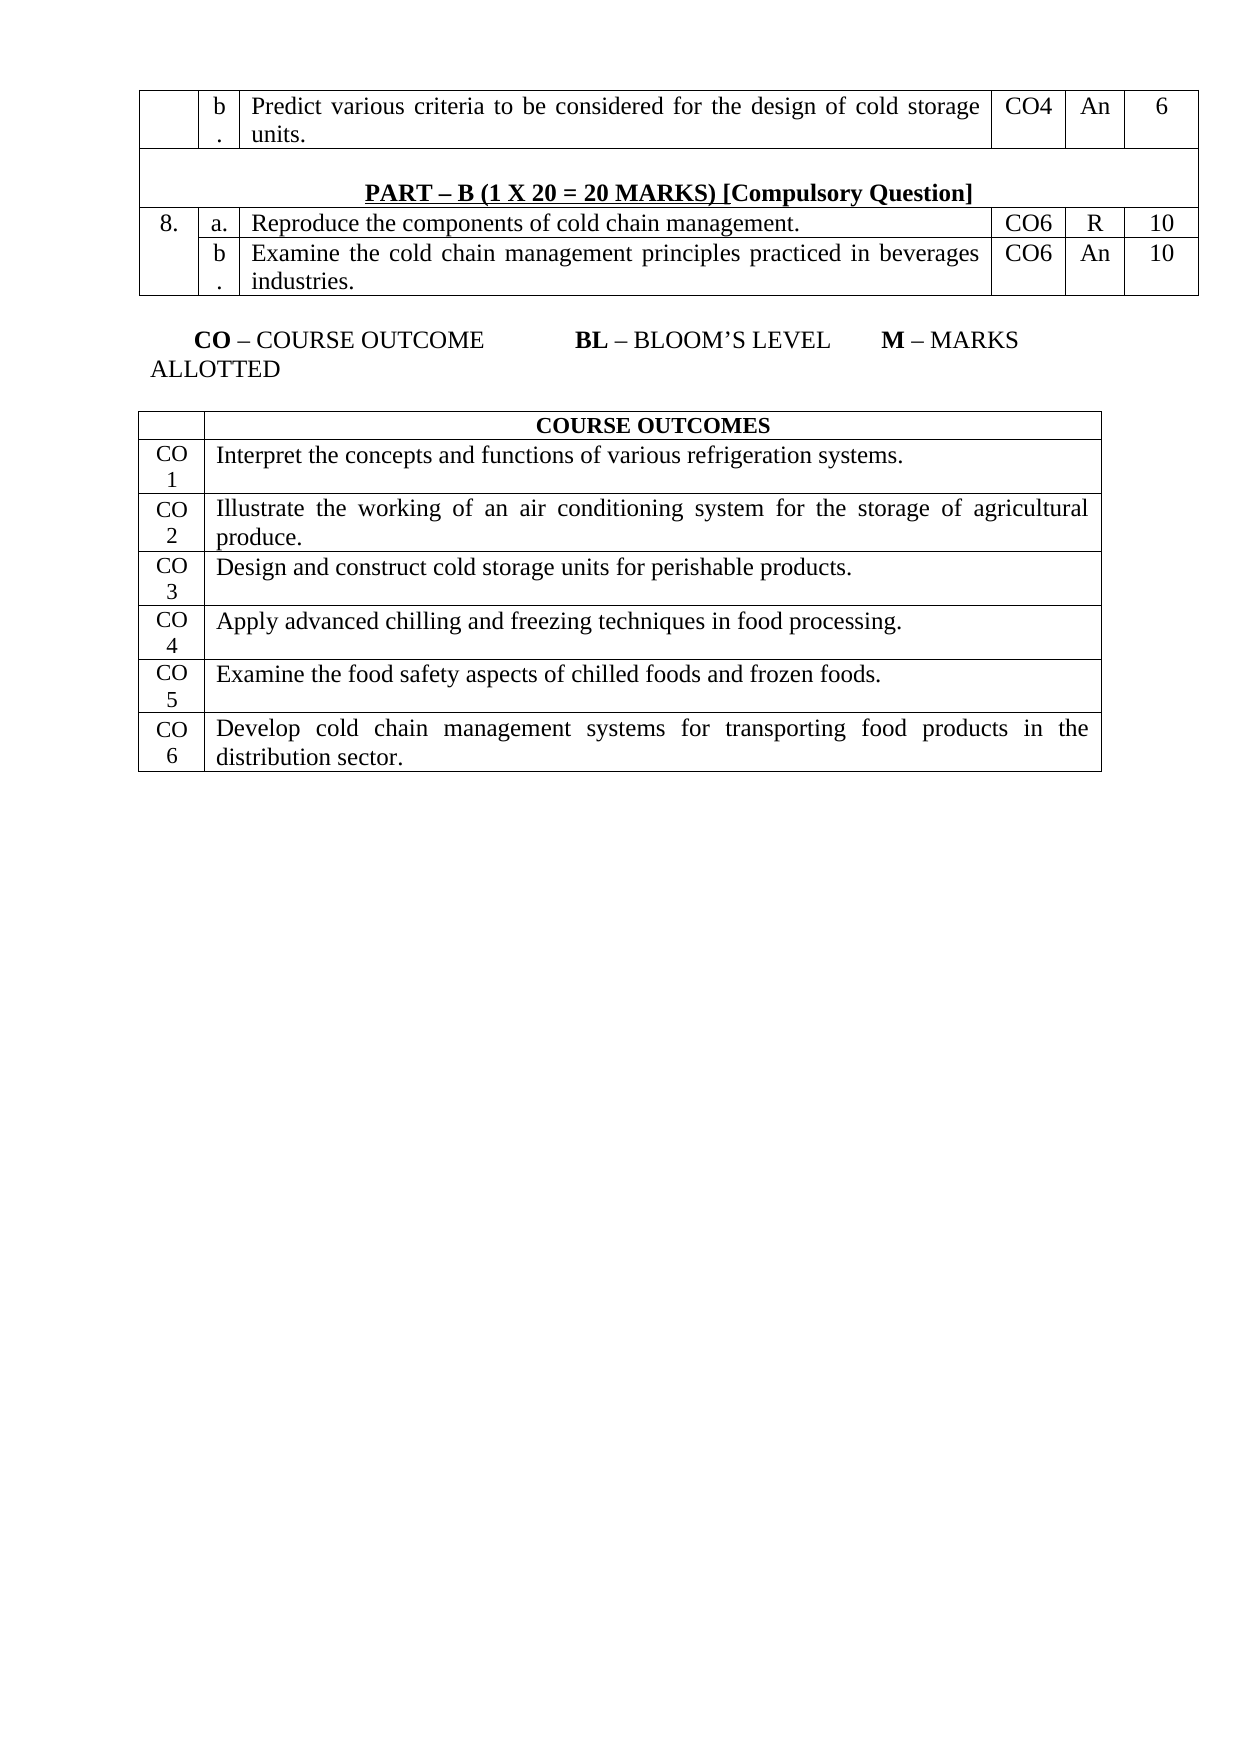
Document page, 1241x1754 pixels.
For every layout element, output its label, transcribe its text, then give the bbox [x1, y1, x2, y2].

table_cell CO3 [139, 552, 204, 605]
table_cell 7. [140, 91, 198, 148]
table_cell CO6 [139, 713, 204, 771]
table_header [139, 412, 204, 439]
table_cell Reproduce the components of cold chain management. [240, 208, 991, 237]
table_cell b. [199, 238, 239, 295]
table_cell Develop cold chain management systems for transporting food products in the distribution sector. [397, 713, 1101, 771]
table_cell R [1066, 208, 1124, 237]
table_cell CO5 [139, 660, 204, 712]
table_cell 8. [140, 208, 198, 295]
table_cell CO6 [992, 238, 1065, 295]
table_cell An [1066, 238, 1124, 295]
table_cell Design and construct cold storage units for perishable products. [205, 552, 1101, 605]
table_header COURSE OUTCOMES [205, 412, 1101, 439]
table_cell PART – B (1 X 20 = 20 MARKS) [Compulsory Question] [140, 149, 1198, 207]
table_cell CO2 [139, 494, 204, 551]
text CO – COURSE OUTCOME BL – BLOOM’S LEVEL M – MARKS ALLOTTED [150, 325, 1090, 382]
table_cell Illustrate the working of an air conditioning system for the storage of agricultural produce. [302, 494, 1101, 551]
table_cell CO4 [139, 606, 204, 658]
table_cell Predict various criteria to be considered for the design of cold storage units. [240, 91, 991, 148]
table_cell 6 [1125, 91, 1198, 148]
table_cell Examine the food safety aspects of chilled foods and frozen foods. [205, 660, 1101, 712]
table_cell Apply advanced chilling and freezing techniques in food processing. [205, 606, 1101, 658]
table_cell Examine the cold chain management principles practiced in beverages industries. [240, 238, 991, 295]
table_cell Interpret the concepts and functions of various refrigeration systems. [205, 440, 1101, 492]
table_cell CO6 [992, 208, 1065, 237]
table_cell b. [199, 91, 239, 148]
table_cell CO4 [992, 91, 1065, 148]
table_cell a. [199, 208, 239, 237]
table_cell CO1 [139, 440, 204, 492]
table_cell 10 [1125, 208, 1198, 237]
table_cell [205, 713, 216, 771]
table_cell 10 [1125, 238, 1198, 295]
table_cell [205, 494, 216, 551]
table_cell An [1066, 91, 1124, 148]
